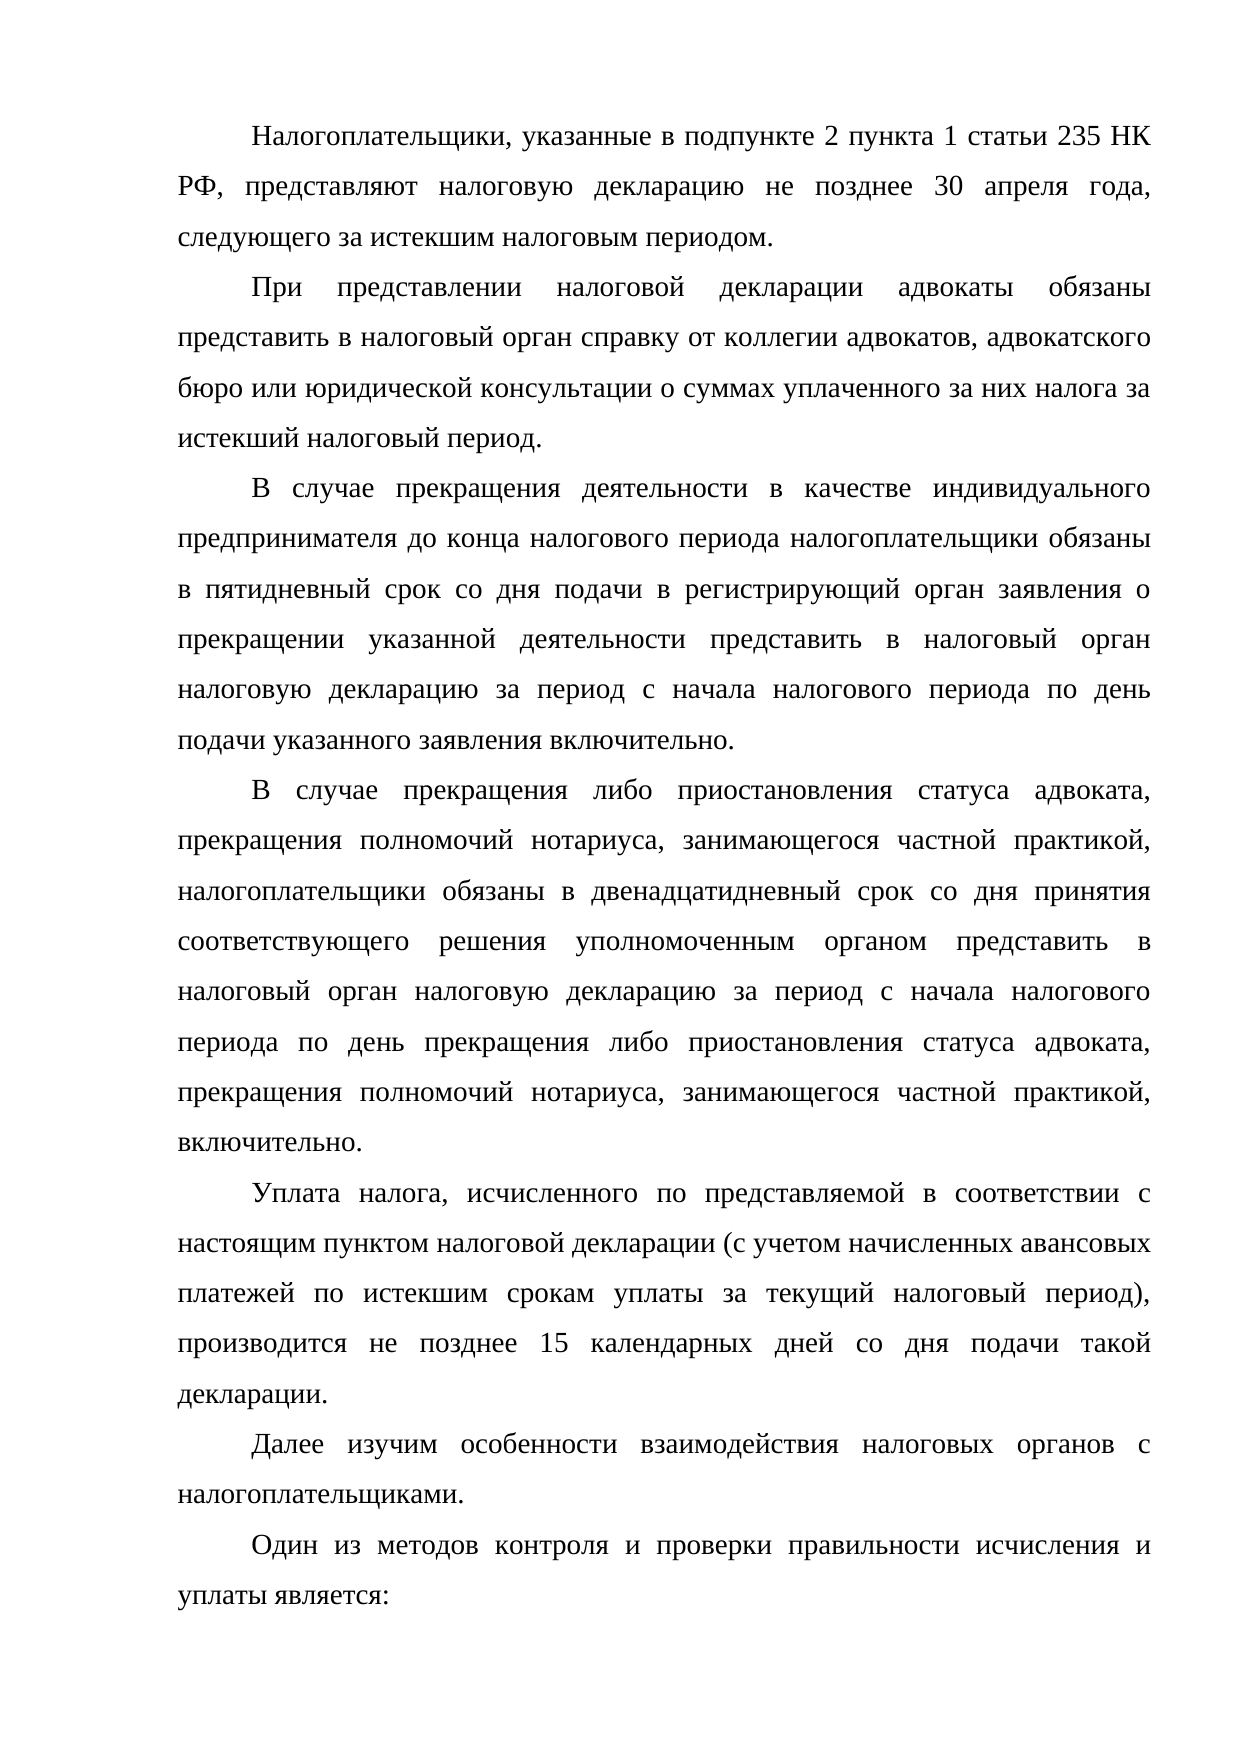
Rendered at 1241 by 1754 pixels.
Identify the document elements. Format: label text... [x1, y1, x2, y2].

text При представлении налоговой декларации адвокаты обязаны представить в налоговый орган справку от коллегии адвокатов, адвокатского бюро или юридической консультации о суммах уплаченного за них налога за истекший налоговый период. [177, 269, 1152, 453]
text В случае прекращения деятельности в качестве индивидуального предпринимателя до конца налогового периода налогоплательщики обязаны в пятидневный срок со дня подачи в регистрирующий орган заявления о прекращении указанной деятельности представить в налоговый орган налоговую декларацию за период с начала налогового периода по день подачи указанного заявления включительно. [177, 470, 1152, 755]
text Один из методов контроля и проверки правильности исчисления и уплаты является: [177, 1527, 1152, 1611]
text Налогоплательщики, указанные в подпункте 2 пункта 1 статьи 235 НК РФ, представляют налоговую декларацию не позднее 30 апреля года, следующего за истекшим налоговым периодом. [177, 118, 1152, 252]
text Уплата налога, исчисленного по представляемой в соответствии с настоящим пунктом налоговой декларации (с учетом начисленных авансовых платежей по истекшим срокам уплаты за текущий налоговый период), производится не позднее 15 календарных дней со дня подачи такой декларации. [177, 1175, 1152, 1409]
text Далее изучим особенности взаимодействия налоговых органов с налогоплательщиками. [177, 1426, 1152, 1510]
text В случае прекращения либо приостановления статуса адвоката, прекращения полномочий нотариуса, занимающегося частной практикой, налогоплательщики обязаны в двенадцатидневный срок со дня принятия соответствующего решения уполномоченным органом представить в налоговый орган налоговую декларацию за период с начала налогового периода по день прекращения либо приостановления статуса адвоката, прекращения полномочий нотариуса, занимающегося частной практикой, включительно. [177, 772, 1152, 1158]
